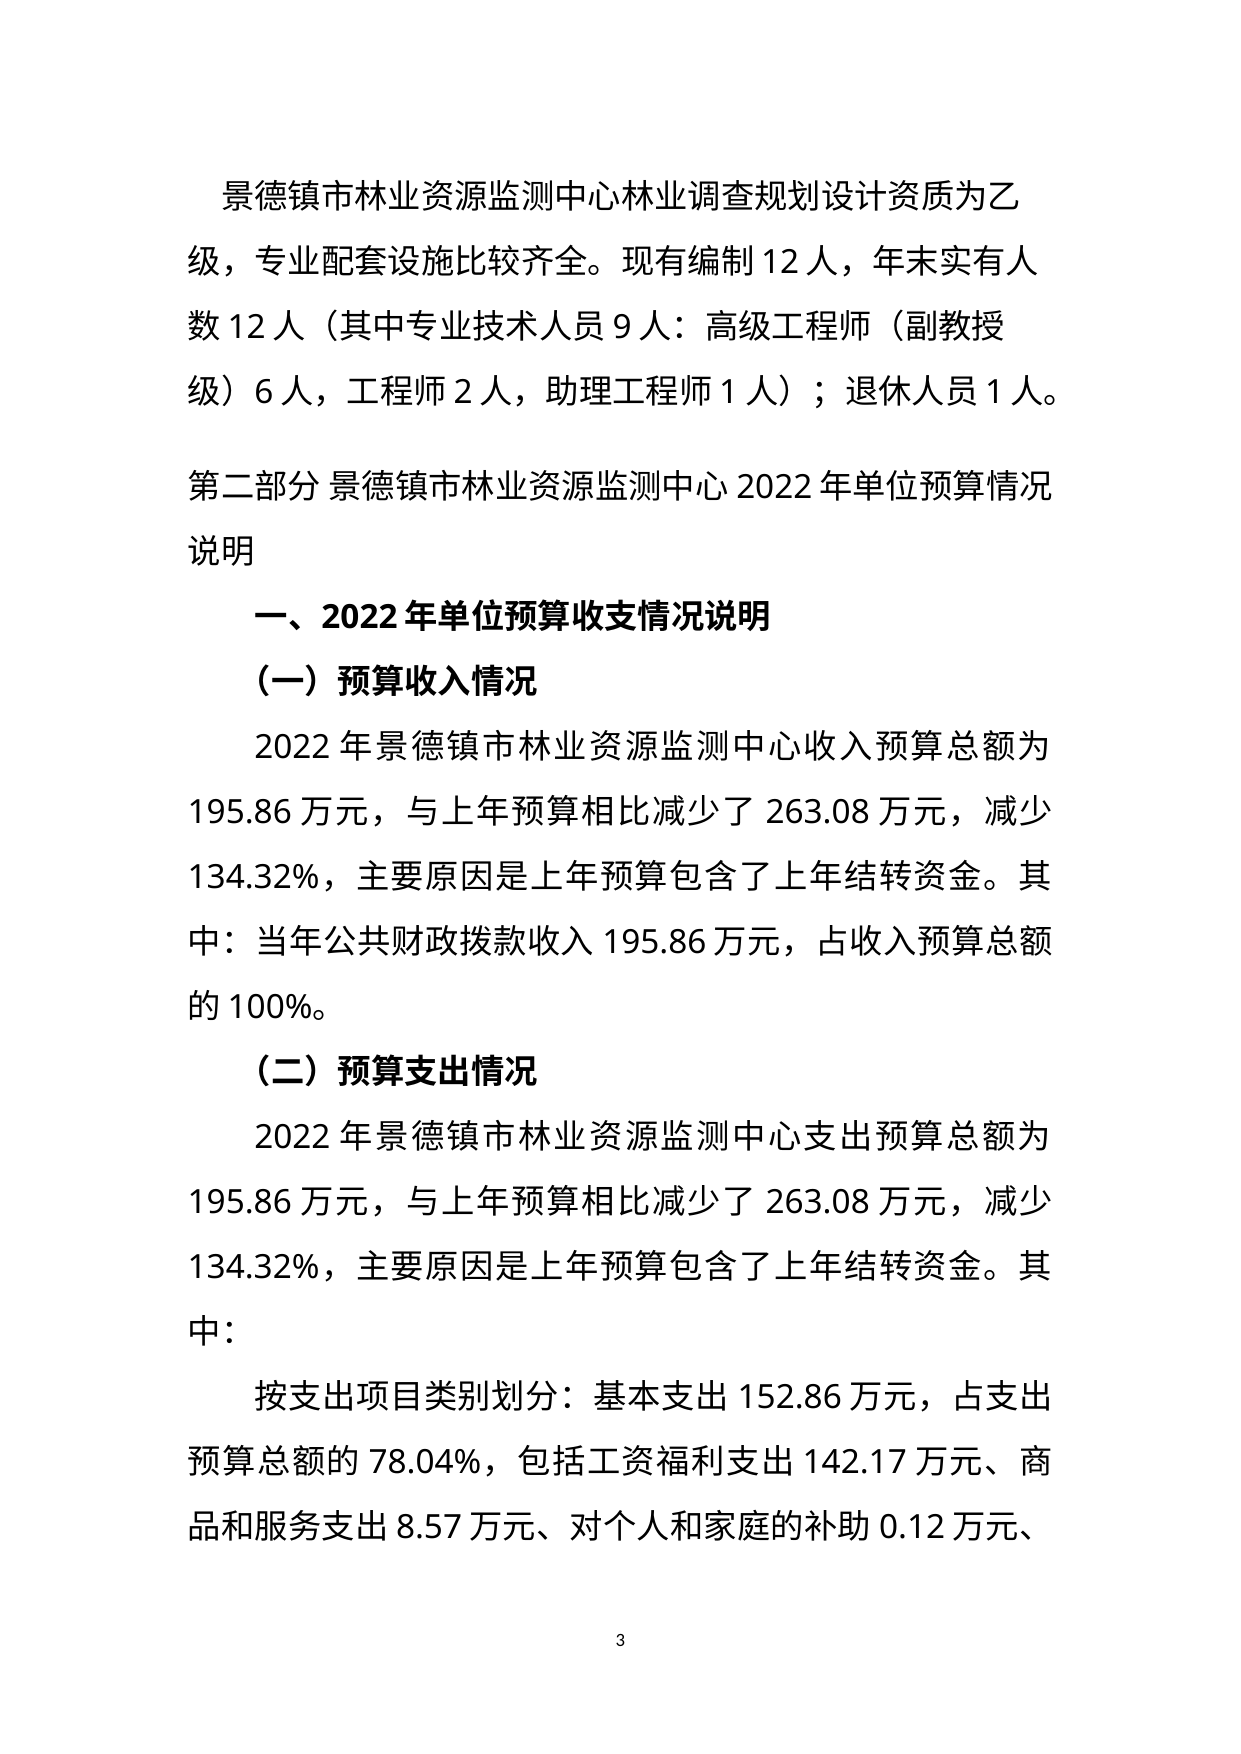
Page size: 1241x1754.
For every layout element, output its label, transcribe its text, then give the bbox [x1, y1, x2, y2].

text 2022年景德镇市林业资源监测中心收入预算总额为195.86万元，与上年预算相比减少了263.08万元，减少134.32%，主要原因是上年预算包含了上年结转资金。其中：当年公共财政拨款收入195.86万元，占收入预算总额的100%。 [187, 711, 1053, 1036]
text （二）预算支出情况 [187, 1036, 1053, 1101]
text 一、2022年单位预算收支情况说明 [187, 581, 1053, 646]
text 2022年景德镇市林业资源监测中心支出预算总额为195.86万元，与上年预算相比减少了263.08万元，减少134.32%，主要原因是上年预算包含了上年结转资金。其中： [187, 1101, 1053, 1361]
text （一）预算收入情况 [187, 646, 1053, 711]
text 第二部分 景德镇市林业资源监测中心2022年单位预算情况说明 [187, 451, 1053, 581]
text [187, 1361, 1053, 1556]
text 景德镇市林业资源监测中心林业调查规划设计资质为乙级，专业配套设施比较齐全。现有编制12人，年末实有人数12人（其中专业技术人员9人：高级工程师（副教授级）6人，工程师2人，助理工程师1人）；退休人员1人。 [187, 162, 1053, 422]
